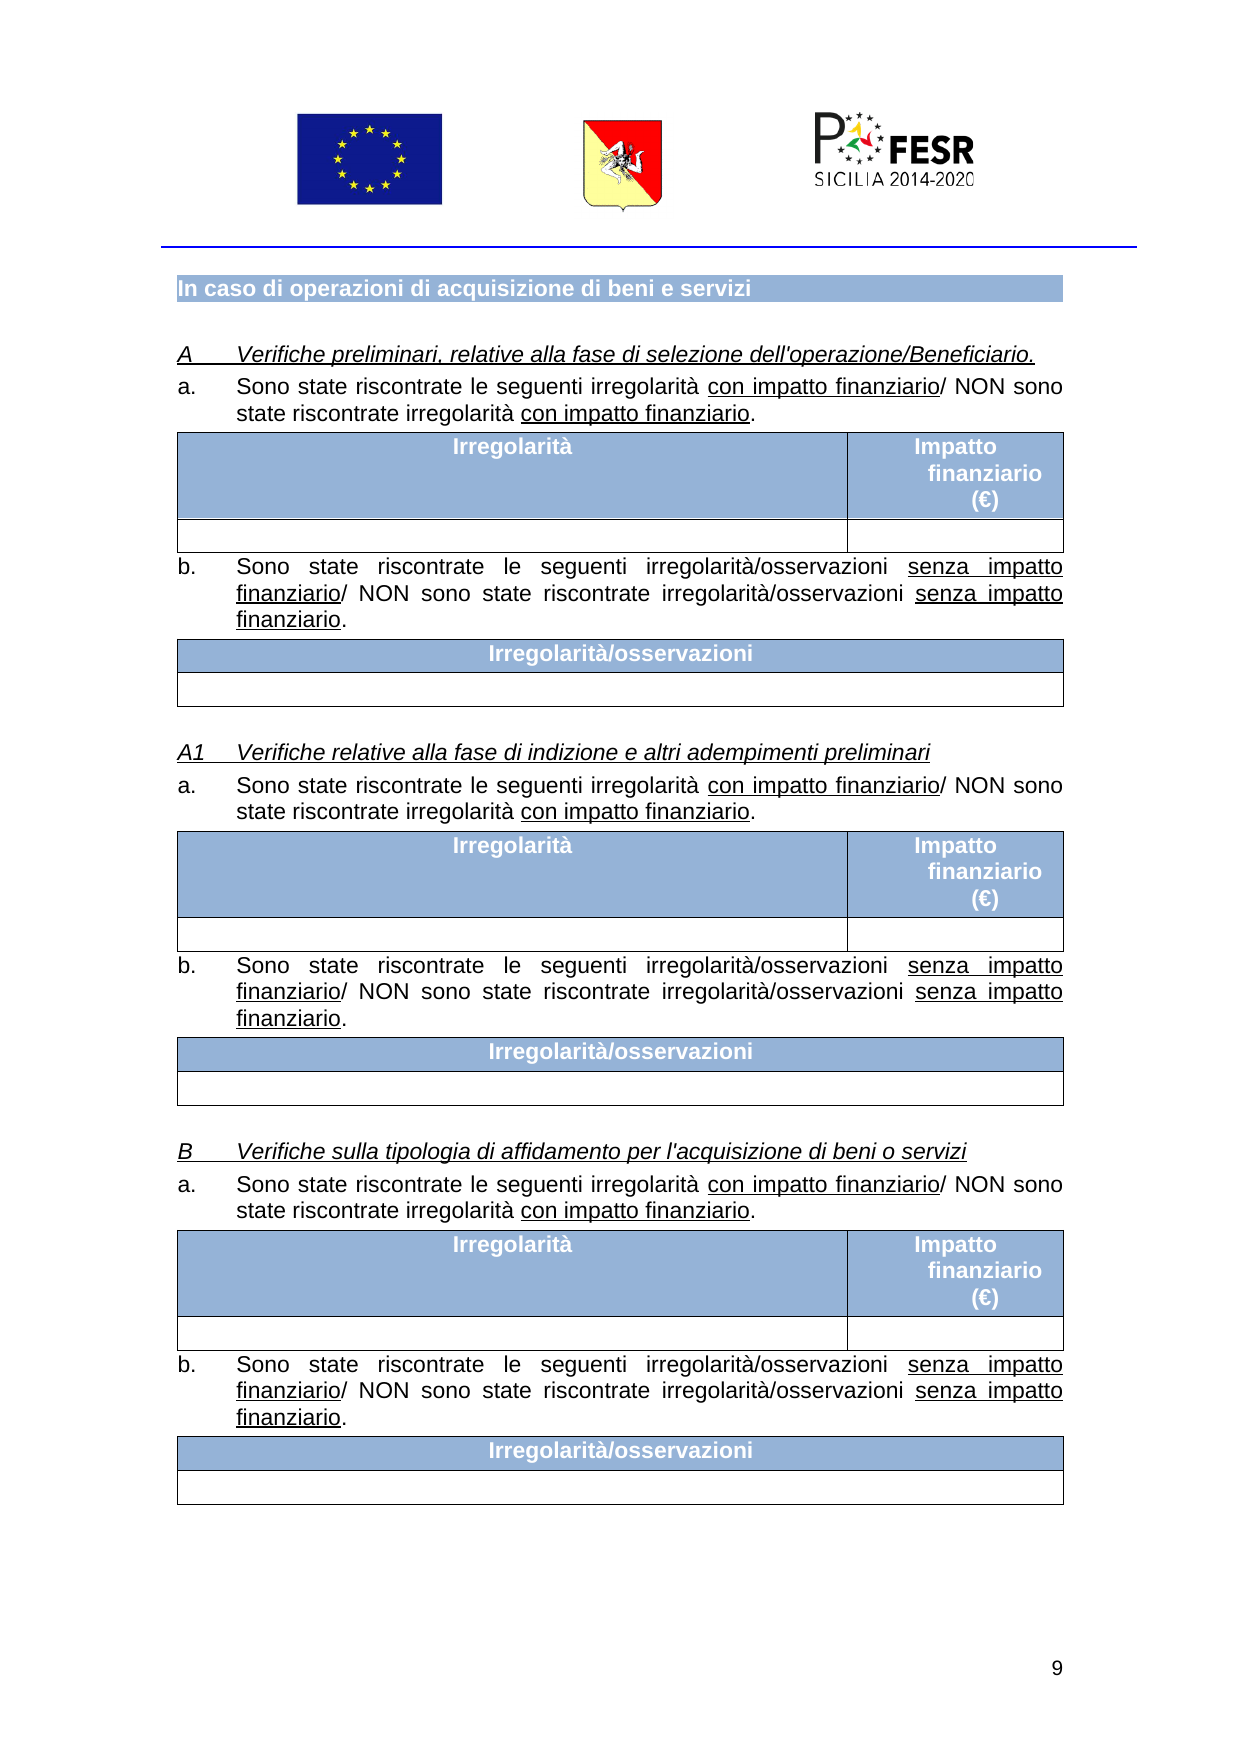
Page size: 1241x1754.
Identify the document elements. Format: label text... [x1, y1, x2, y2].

table_cell [178, 1471, 1063, 1503]
table_header Irregolarità/osservazioni [178, 1437, 1063, 1470]
table_header Impatto finanziario (€) [848, 832, 1063, 917]
list Sono state riscontrate le seguenti irregolarità con impatto finanziario/ NON sono state riscontrate irregolarità con impatto finanziario. [177, 772, 1063, 825]
table_cell [178, 520, 847, 552]
table_header Impatto finanziario (€) [848, 433, 1063, 518]
table_header Irregolarità/osservazioni [178, 1038, 1063, 1071]
text In caso di operazioni di acquisizione di beni e servizi [177, 275, 1063, 302]
text A1 Verifiche relative alla fase di indizione e altri adempimenti preliminari [177, 739, 1063, 766]
list Sono state riscontrate le seguenti irregolarità con impatto finanziario/ NON sono state riscontrate irregolarità con impatto finanziario. [177, 373, 1063, 426]
table_header Irregolarità [178, 832, 847, 917]
table_cell [848, 918, 1063, 951]
table_header Irregolarità/osservazioni [178, 640, 1063, 672]
table_cell [848, 520, 1063, 552]
table_header Irregolarità [178, 1231, 847, 1316]
text B Verifiche sulla tipologia di affidamento per l'acquisizione di beni o servizi [177, 1138, 1063, 1164]
table_cell [178, 1317, 847, 1350]
picture [574, 112, 674, 219]
list Sono state riscontrate le seguenti irregolarità con impatto finanziario/ NON sono state riscontrate irregolarità con impatto finanziario. [177, 1171, 1063, 1223]
picture [815, 112, 974, 186]
table_header Impatto finanziario (€) [848, 1231, 1063, 1316]
picture [294, 112, 445, 207]
table_cell [178, 918, 847, 951]
table_header Irregolarità [178, 433, 847, 518]
table_cell [178, 1072, 1063, 1104]
table_cell [848, 1317, 1063, 1350]
table_cell [178, 673, 1063, 706]
text A Verifiche preliminari, relative alla fase di selezione dell'operazione/Beneficiario. [177, 341, 1063, 367]
